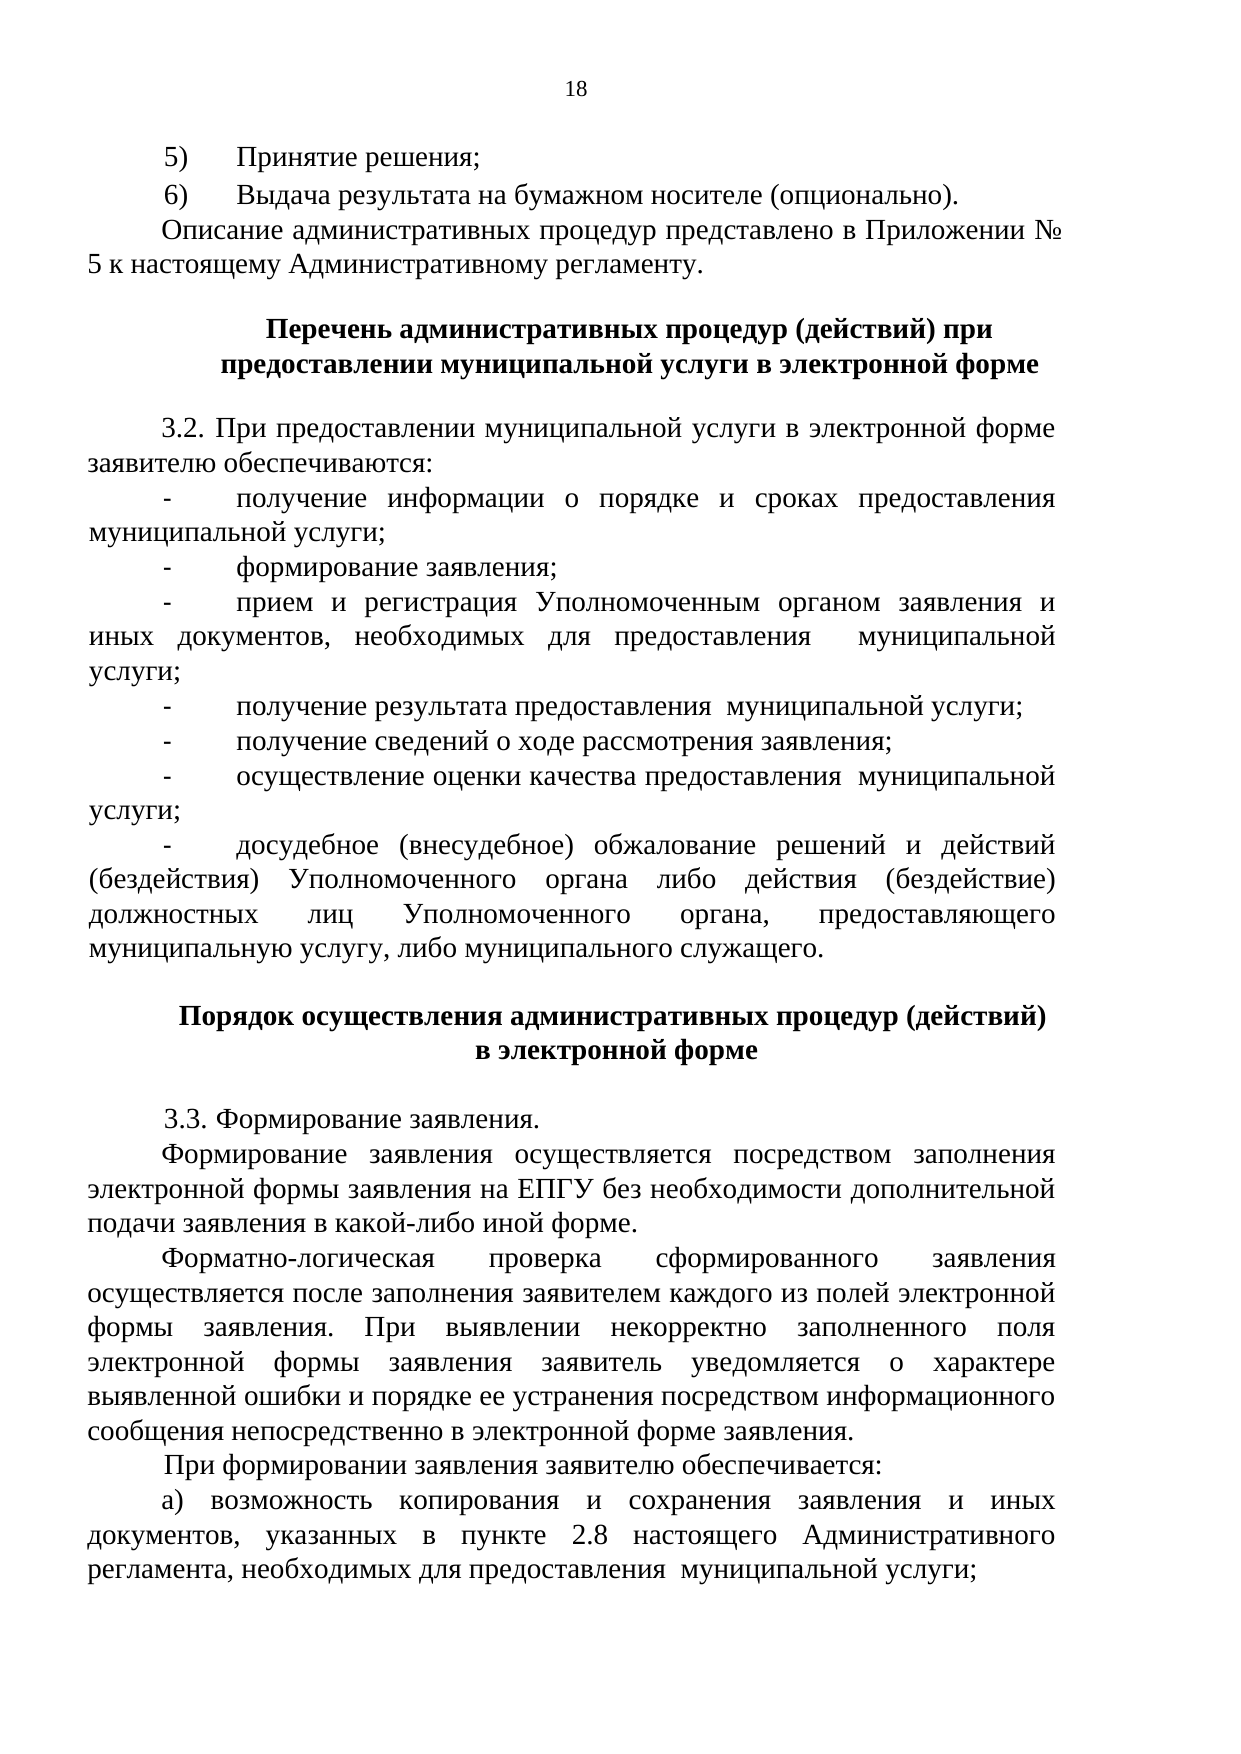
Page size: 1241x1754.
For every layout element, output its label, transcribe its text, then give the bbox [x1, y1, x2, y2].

list получение сведений о ходе рассмотрения заявления; [89, 723, 1056, 756]
list Принятие решения; [164, 139, 1056, 173]
list формирование заявления; [89, 549, 1056, 583]
text 3.3. Формирование заявления. [164, 1101, 1056, 1135]
text При формировании заявления заявителю обеспечивается: [164, 1447, 1056, 1481]
list досудебное (внесудебное) обжалование решений и действий (бездействия) Уполномоченного органа либо действия (бездействие) должностных лиц Уполномоченного органа, предоставляющего муниципальную услугу, либо муниципального служащего. [89, 827, 1056, 964]
text Форматно-логическая проверка сформированного заявления осуществляется после заполнения заявителем каждого из полей электронной формы заявления. При выявлении некорректно заполненного поля электронной формы заявления заявитель уведомляется о характере выявленной ошибки и порядке ее устранения посредством информационного сообщения непосредственно в электронной форме заявления. [87, 1240, 1056, 1446]
text Перечень административных процедур (действий) при предоставлении муниципальной услуги в электронной форме [196, 311, 1063, 379]
list осуществление оценки качества предоставления муниципальной услуги; [89, 758, 1056, 826]
text а) возможность копирования и сохранения заявления и иных документов, указанных в пункте 2.8 настоящего Административного регламента, необходимых для предоставления муниципальной услуги; [87, 1482, 1056, 1585]
text Порядок осуществления административных процедур (действий) [89, 998, 1063, 1031]
text в электронной форме [89, 1032, 1063, 1066]
text Формирование заявления осуществляется посредством заполнения электронной формы заявления на ЕПГУ без необходимости дополнительной подачи заявления в какой-либо иной форме. [87, 1136, 1056, 1239]
list получение результата предоставления муниципальной услуги; [89, 688, 1056, 721]
list получение информации о порядке и сроках предоставления муниципальной услуги; [89, 480, 1056, 548]
list Выдача результата на бумажном носителе (опционально). [164, 177, 1056, 210]
text 3.2. При предоставлении муниципальной услуги в электронной форме заявителю обеспечиваются: [87, 410, 1056, 478]
text Описание административных процедур представлено в Приложении № 5 к настоящему Административному регламенту. [87, 212, 1063, 280]
list прием и регистрация Уполномоченным органом заявления и иных документов, необходимых для предоставления муниципальной услуги; [89, 584, 1056, 686]
